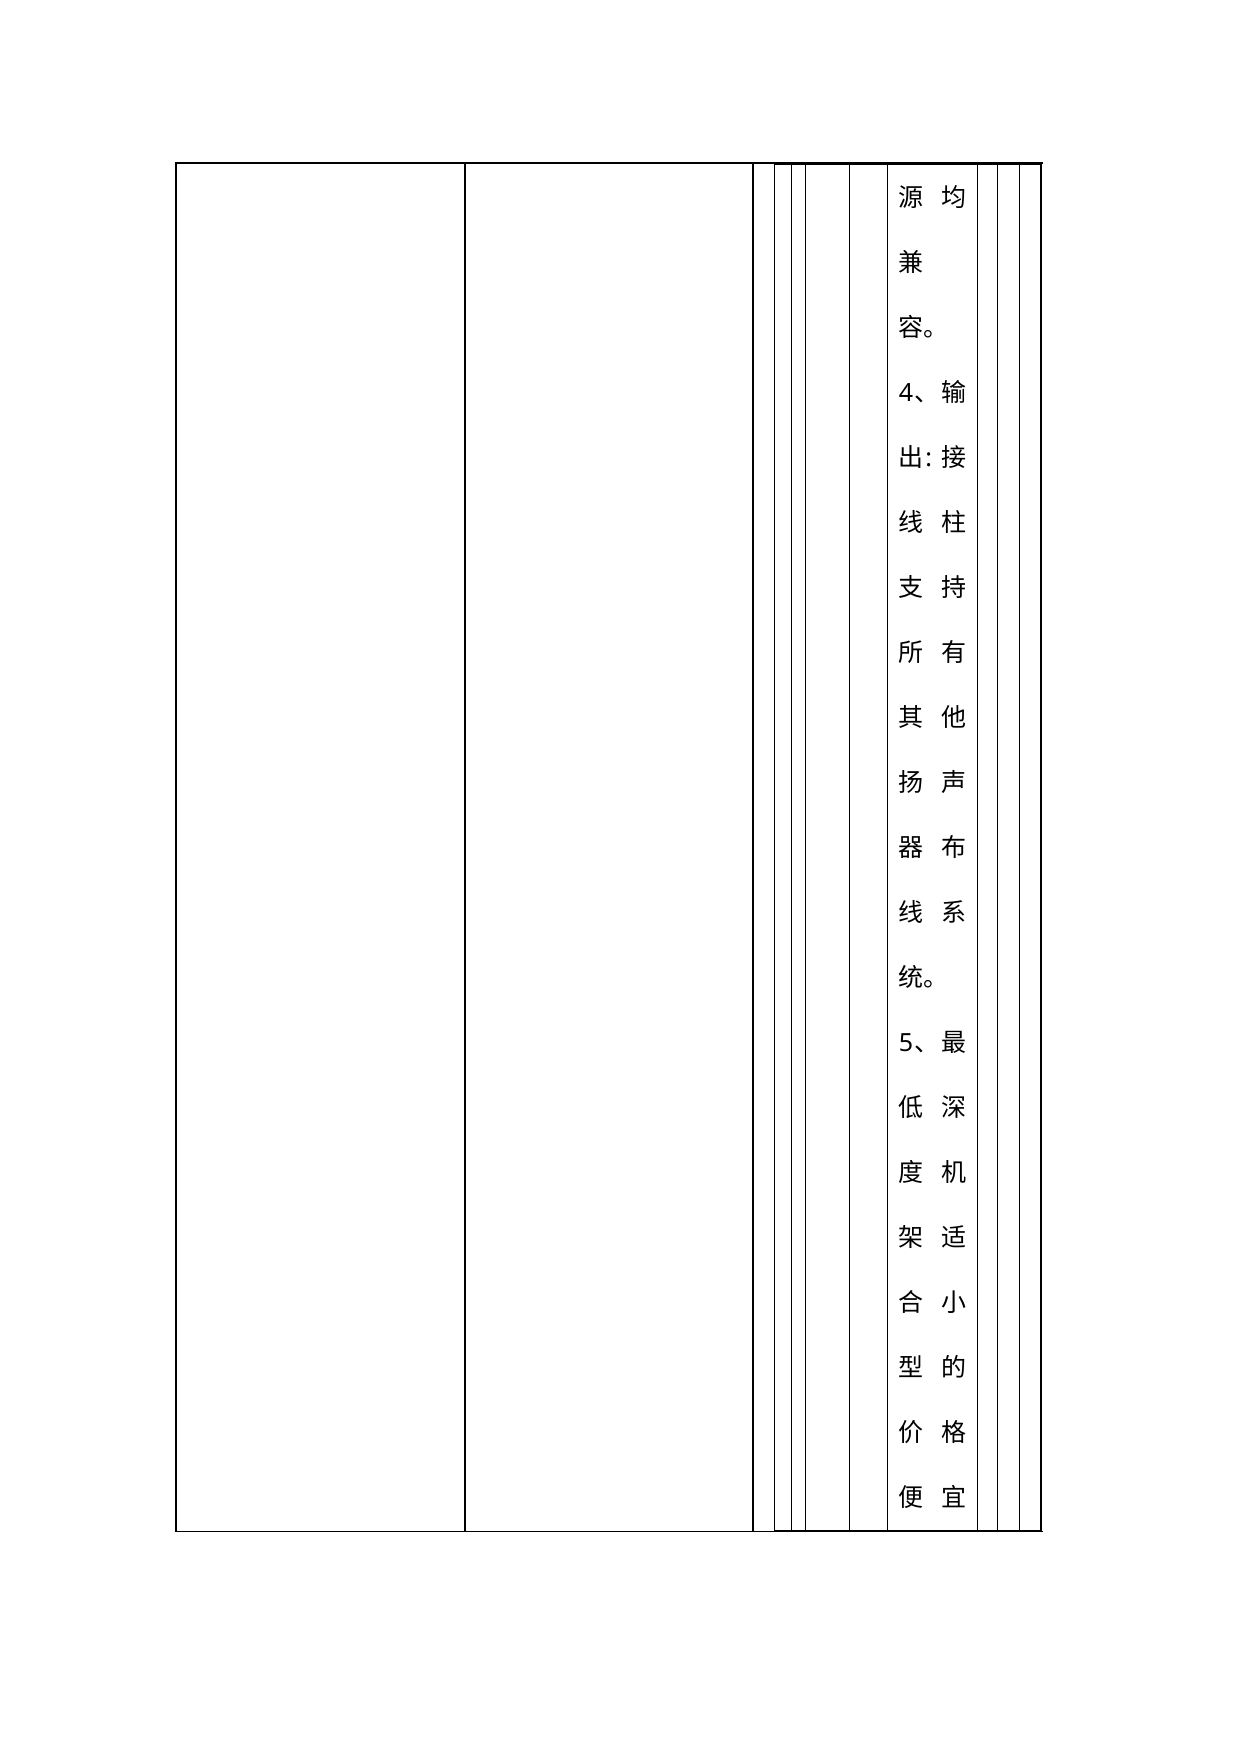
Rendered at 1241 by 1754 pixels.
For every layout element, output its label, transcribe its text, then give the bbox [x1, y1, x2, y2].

table_cell [978, 165, 997, 1530]
table_cell [850, 165, 887, 1530]
table_cell [792, 165, 805, 1530]
table_cell [754, 164, 774, 1531]
table_cell 1 [466, 164, 752, 1531]
table_cell [775, 165, 791, 1530]
table_cell [888, 165, 977, 1530]
table_cell [1020, 165, 1040, 1530]
table_cell [806, 165, 849, 1530]
table_cell [177, 164, 464, 1531]
